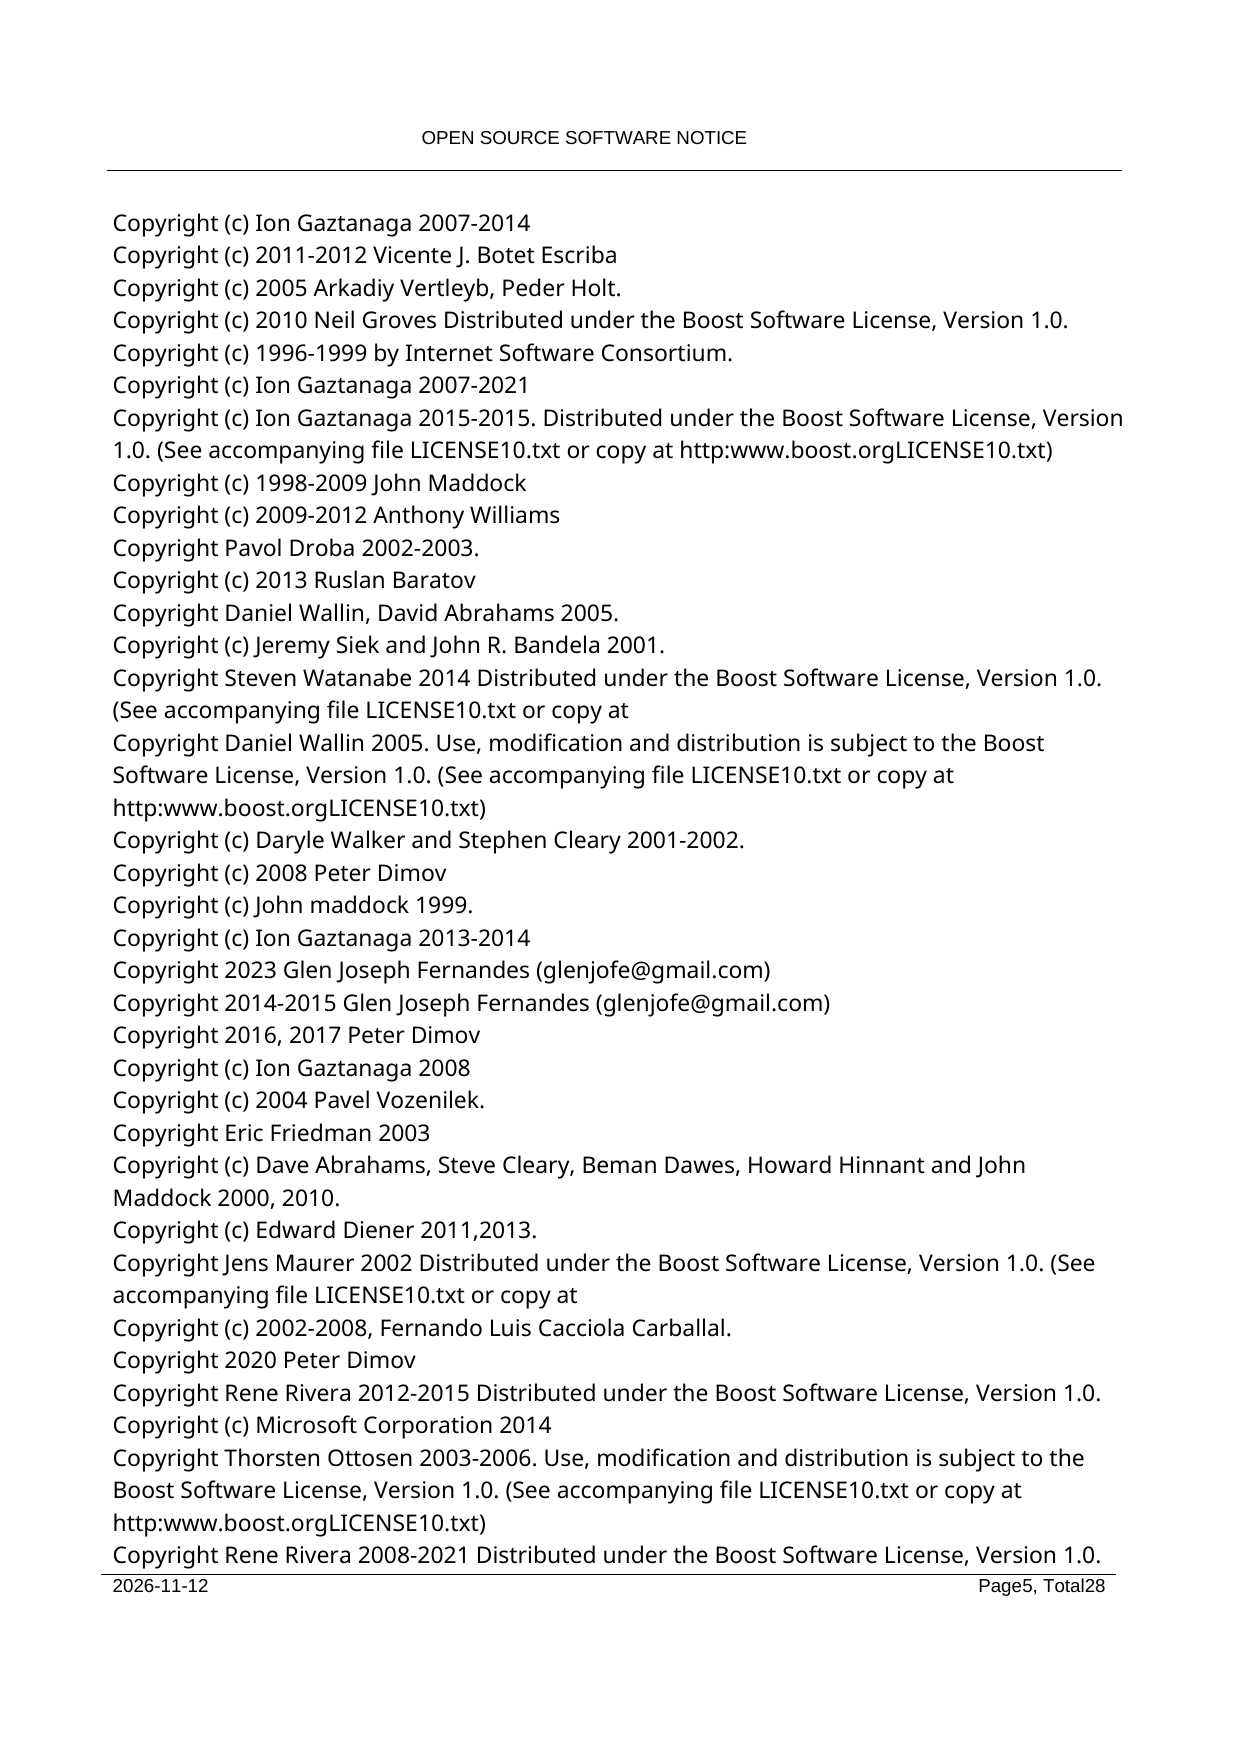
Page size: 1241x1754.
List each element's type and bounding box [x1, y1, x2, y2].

text [112, 206, 1128, 1571]
